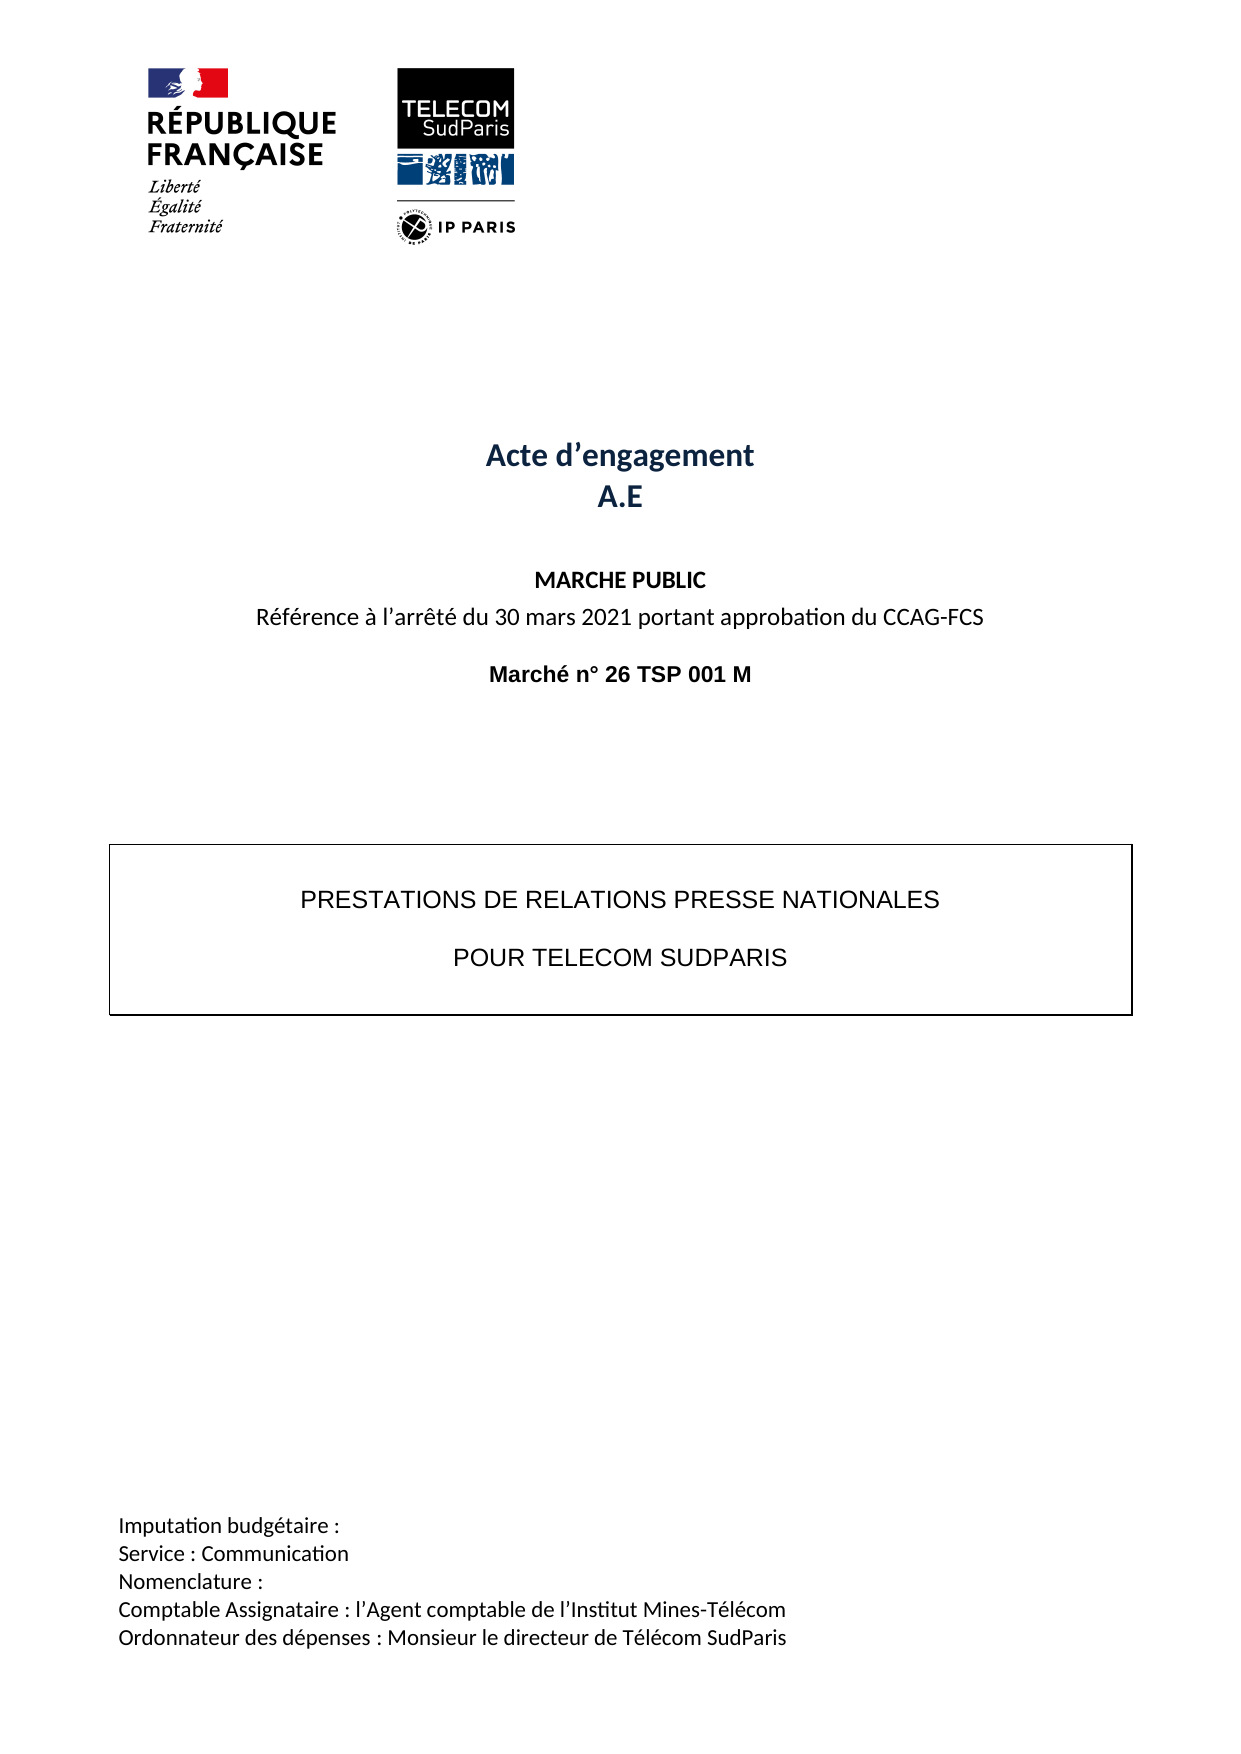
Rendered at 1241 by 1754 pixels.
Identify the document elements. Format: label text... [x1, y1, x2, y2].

text Acte d’engagement [118, 434, 1122, 475]
text Imputation budgétaire : [118, 1511, 1122, 1539]
text Nomenclature : [118, 1567, 1122, 1595]
text Comptable Assignataire : l’Agent comptable de l’Institut Mines-Télécom [118, 1595, 1122, 1623]
text Marché n° 26 TSP 001 M [118, 661, 1122, 688]
text A.E [118, 475, 1122, 516]
text POUR TELECOM SUDPARIS [110, 939, 1131, 971]
text Service : Communication [118, 1539, 1122, 1567]
text Ordonnateur des dépenses : Monsieur le directeur de Télécom SudParis [118, 1623, 1122, 1651]
text Référence à l’arrêté du 30 mars 2021 portant approbation du CCAG-FCS [118, 601, 1122, 631]
text PRESTATIONS DE RELATIONS PRESSE NATIONALES [110, 882, 1131, 914]
picture [0, 65, 1241, 252]
text MARCHE PUBLIC [118, 564, 1122, 594]
